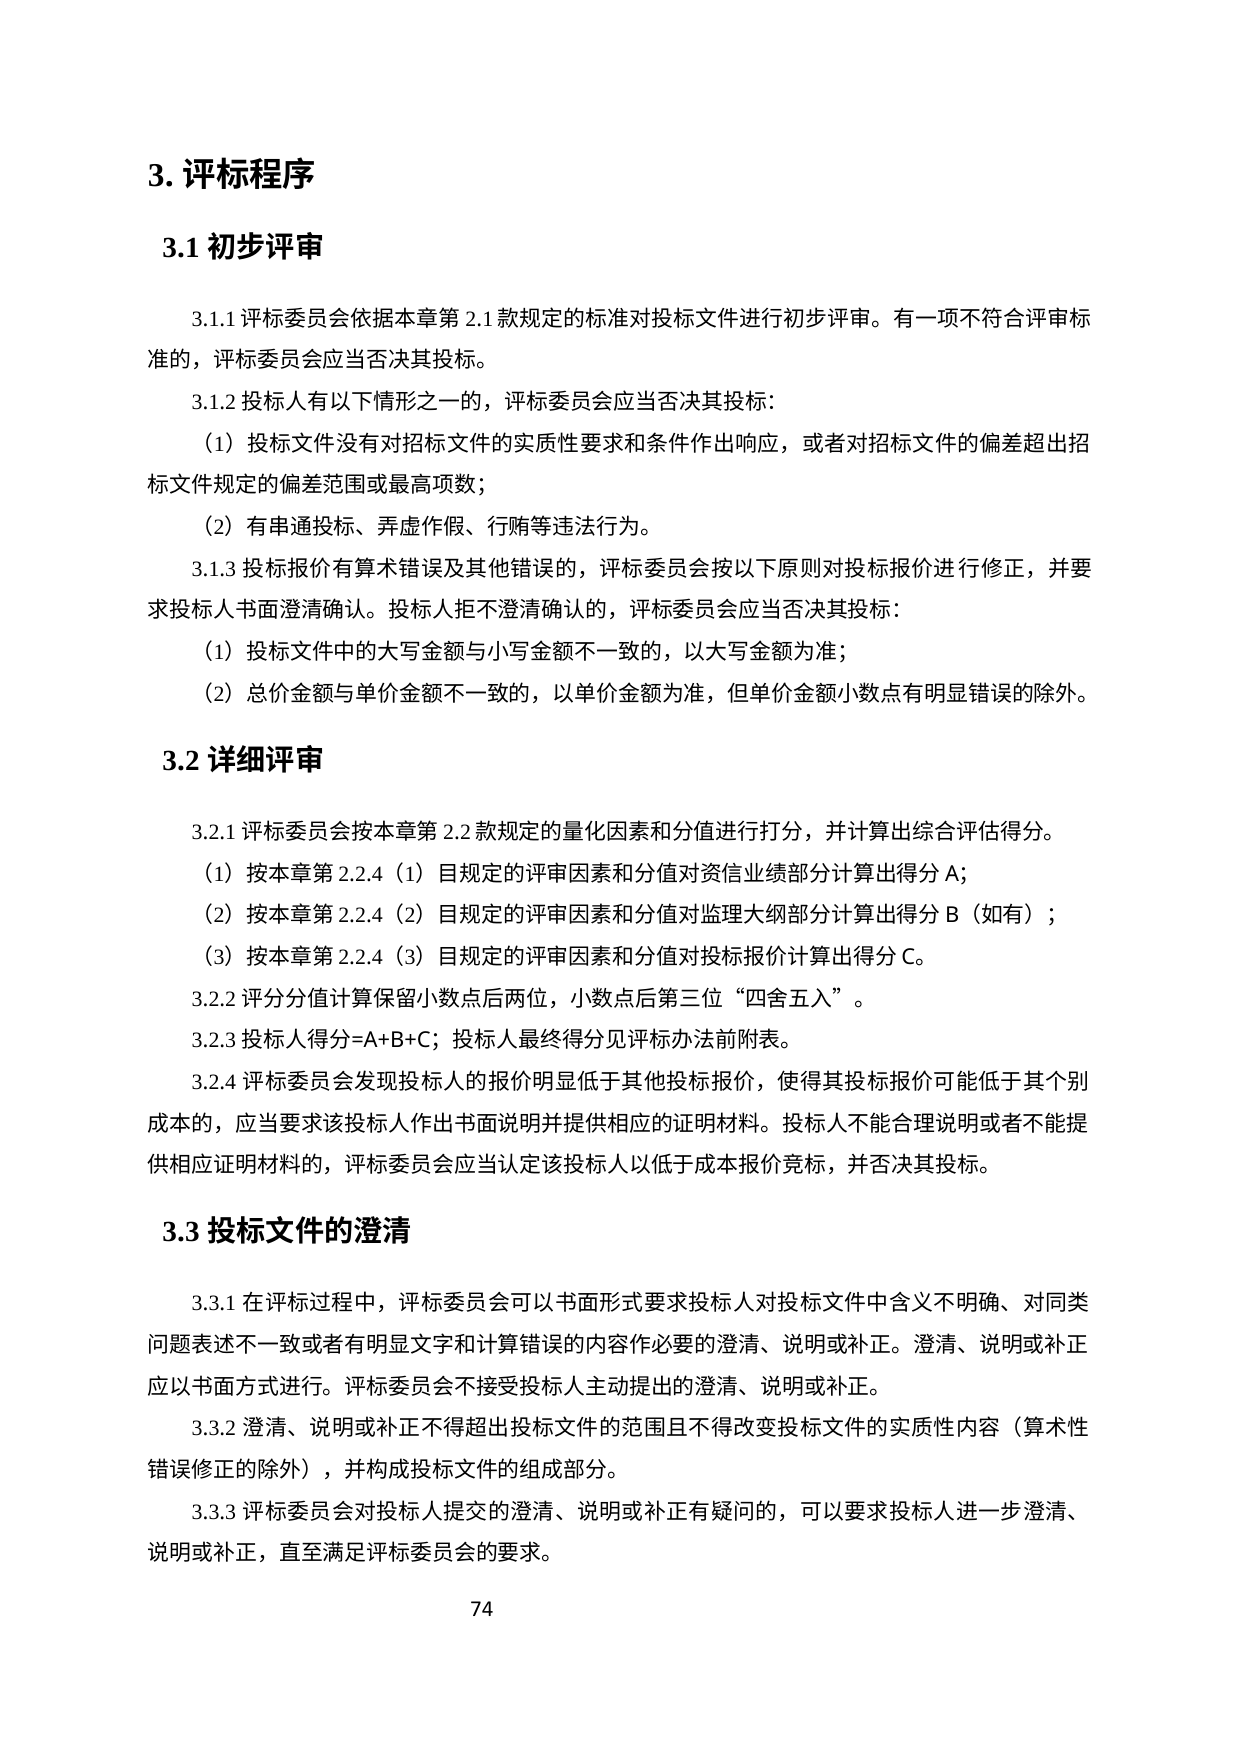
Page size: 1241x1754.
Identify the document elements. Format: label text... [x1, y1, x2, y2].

subtitle 3. 评标程序 [148, 148, 1092, 196]
text （1）投标文件中的大写金额与小写金额不一致的，以大写金额为准； [148, 626, 1092, 668]
subtitle 3.3 投标文件的澄清 [148, 1208, 1092, 1250]
text 3.1.1评标委员会依据本章第2.1款规定的标准对投标文件进行初步评审。有一项不符合评审标准的，评标委员会应当否决其投标。 [148, 293, 1092, 376]
subtitle 3.1 初步评审 [148, 223, 1092, 266]
text （2）按本章第2.2.4（2）目规定的评审因素和分值对监理大纲部分计算出得分B（如有）； [148, 889, 1092, 931]
text 3.2.1 评标委员会按本章第2.2款规定的量化因素和分值进行打分，并计算出综合评估得分。 [148, 806, 1092, 848]
text 3.3.1 在评标过程中，评标委员会可以书面形式要求投标人对投标文件中含义不明确、对同类问题表述不一致或者有明显文字和计算错误的内容作必要的澄清、说明或补正。澄清、说明或补正应以书面方式进行。评标委员会不接受投标人主动提出的澄清、说明或补正。 [148, 1277, 1092, 1402]
text 3.3.2 澄清、说明或补正不得超出投标文件的范围且不得改变投标文件的实质性内容（算术性错误修正的除外），并构成投标文件的组成部分。 [148, 1402, 1092, 1486]
text 3.2.3 投标人得分=A+B+C；投标人最终得分见评标办法前附表。 [148, 1014, 1092, 1056]
text 3.1.2 投标人有以下情形之一的，评标委员会应当否决其投标： [148, 376, 1092, 418]
text 3.2.2 评分分值计算保留小数点后两位，小数点后第三位“四舍五入”。 [148, 973, 1092, 1014]
text （3）按本章第2.2.4（3）目规定的评审因素和分值对投标报价计算出得分C。 [148, 931, 1092, 973]
text 3.3.3 评标委员会对投标人提交的澄清、说明或补正有疑问的，可以要求投标人进一步澄清、说明或补正，直至满足评标委员会的要求。 [148, 1486, 1092, 1569]
text 3.1.3 投标报价有算术错误及其他错误的，评标委员会按以下原则对投标报价进行修正，并要求投标人书面澄清确认。投标人拒不澄清确认的，评标委员会应当否决其投标： [148, 543, 1092, 626]
text （2）有串通投标、弄虚作假、行贿等违法行为。 [148, 501, 1092, 543]
text （1）投标文件没有对招标文件的实质性要求和条件作出响应，或者对招标文件的偏差超出招标文件规定的偏差范围或最高项数； [148, 418, 1092, 501]
text （2）总价金额与单价金额不一致的，以单价金额为准，但单价金额小数点有明显错误的除外。 [148, 668, 1092, 709]
subtitle 3.2 详细评审 [148, 736, 1092, 779]
text 3.2.4 评标委员会发现投标人的报价明显低于其他投标报价，使得其投标报价可能低于其个别成本的，应当要求该投标人作出书面说明并提供相应的证明材料。投标人不能合理说明或者不能提供相应证明材料的，评标委员会应当认定该投标人以低于成本报价竞标，并否决其投标。 [148, 1056, 1092, 1181]
text （1）按本章第2.2.4（1）目规定的评审因素和分值对资信业绩部分计算出得分A； [148, 848, 1092, 889]
